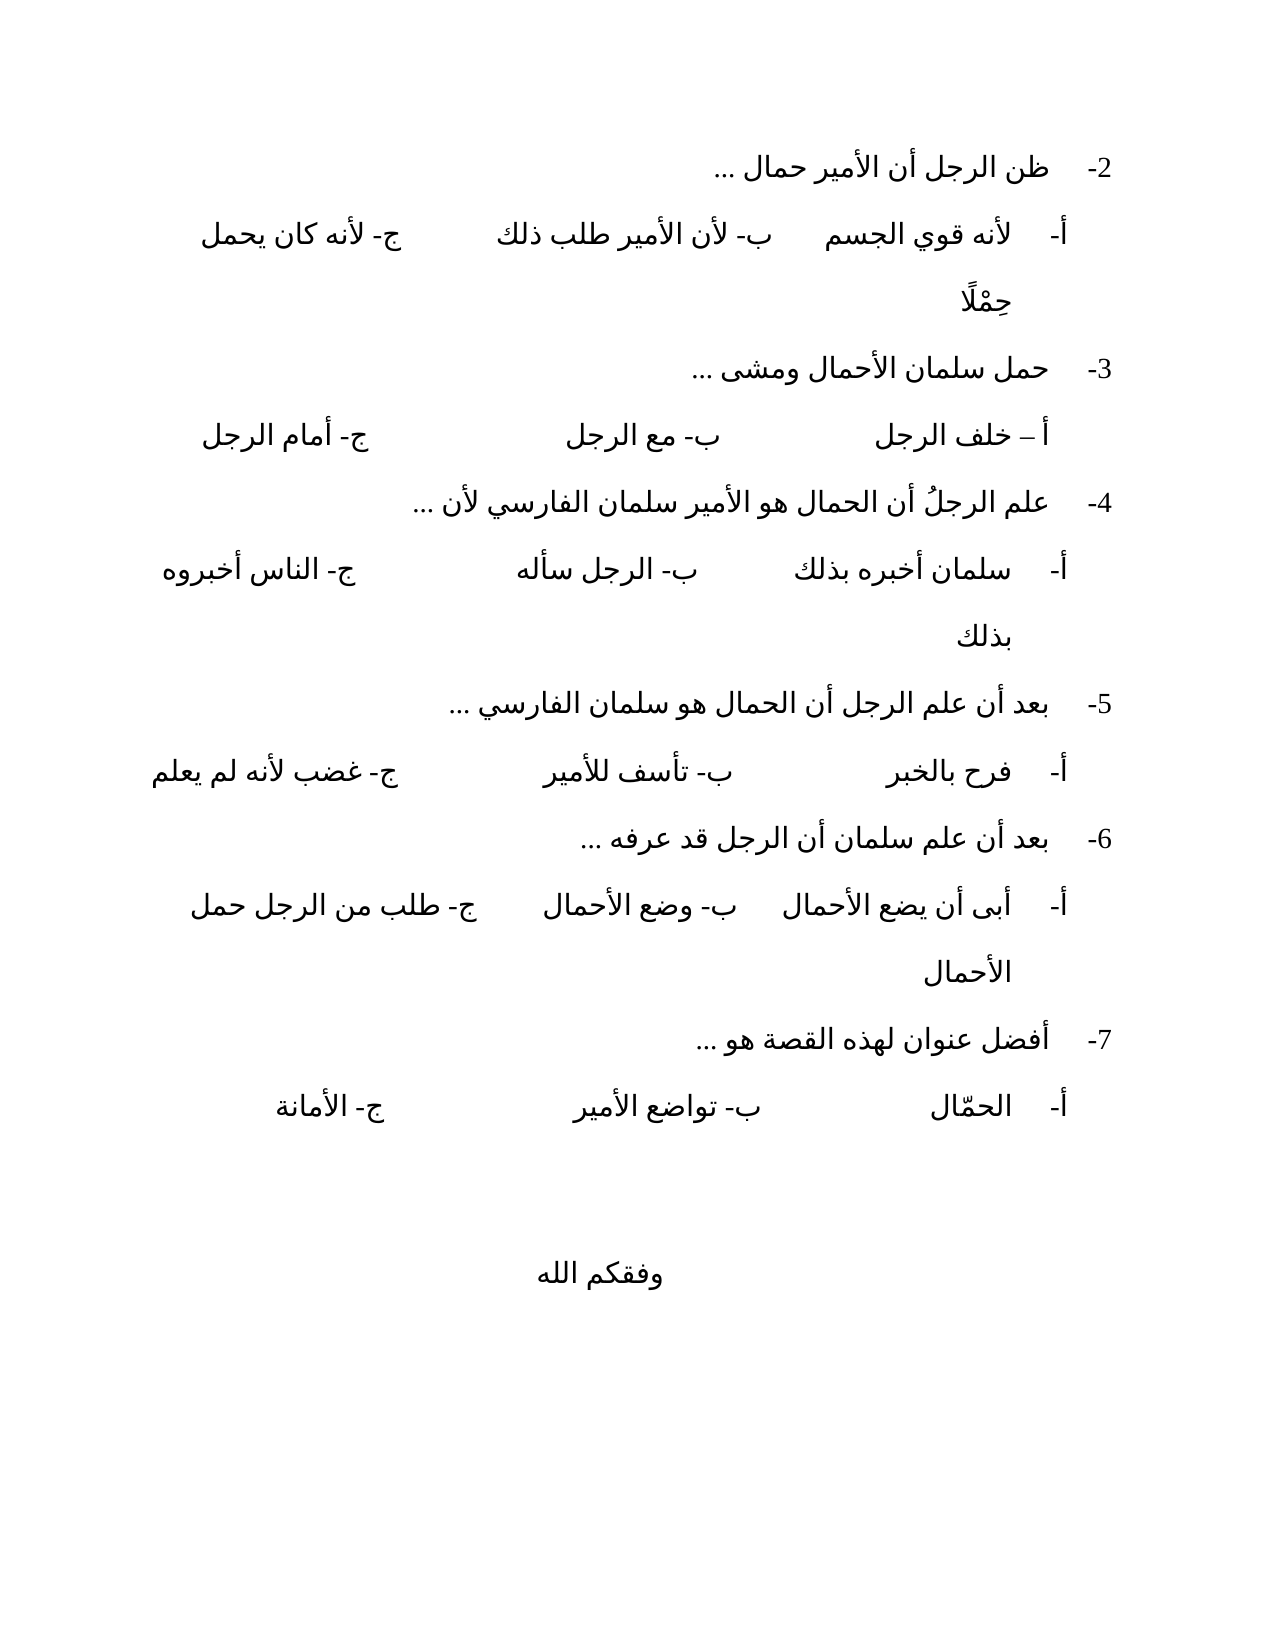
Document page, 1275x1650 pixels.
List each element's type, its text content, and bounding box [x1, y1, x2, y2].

list بعد أن علم سلمان أن الرجل قد عرفه ... [150, 821, 1087, 854]
list فرح بالخبر ب- تأسف للأمير ج- غضب لأنه لم يعلم [150, 754, 1050, 787]
list ظن الرجل أن الأمير حمال ... [150, 150, 1087, 183]
list أفضل عنوان لهذه القصة هو ... [150, 1022, 1087, 1056]
text وفقكم الله [150, 1257, 1050, 1290]
list الحمّال ب- تواضع الأمير ج- الأمانة [150, 1089, 1050, 1123]
list سلمان أخبره بذلك ب- الرجل سأله ج- الناس أخبروه بذلك [150, 552, 1050, 653]
list أبى أن يضع الأحمال ب- وضع الأحمال ج- طلب من الرجل حمل الأحمال [150, 888, 1050, 988]
list لأنه قوي الجسم ب- لأن الأمير طلب ذلك ج- لأنه كان يحمل حِمْلًا [150, 217, 1050, 318]
list علم الرجلُ أن الحمال هو الأمير سلمان الفارسي لأن ... [150, 485, 1087, 519]
list حمل سلمان الأحمال ومشى ... [150, 351, 1087, 385]
list بعد أن علم الرجل أن الحمال هو سلمان الفارسي ... [150, 687, 1087, 720]
list أ – خلف الرجل ب- مع الرجل ج- أمام الرجل [150, 418, 1050, 452]
